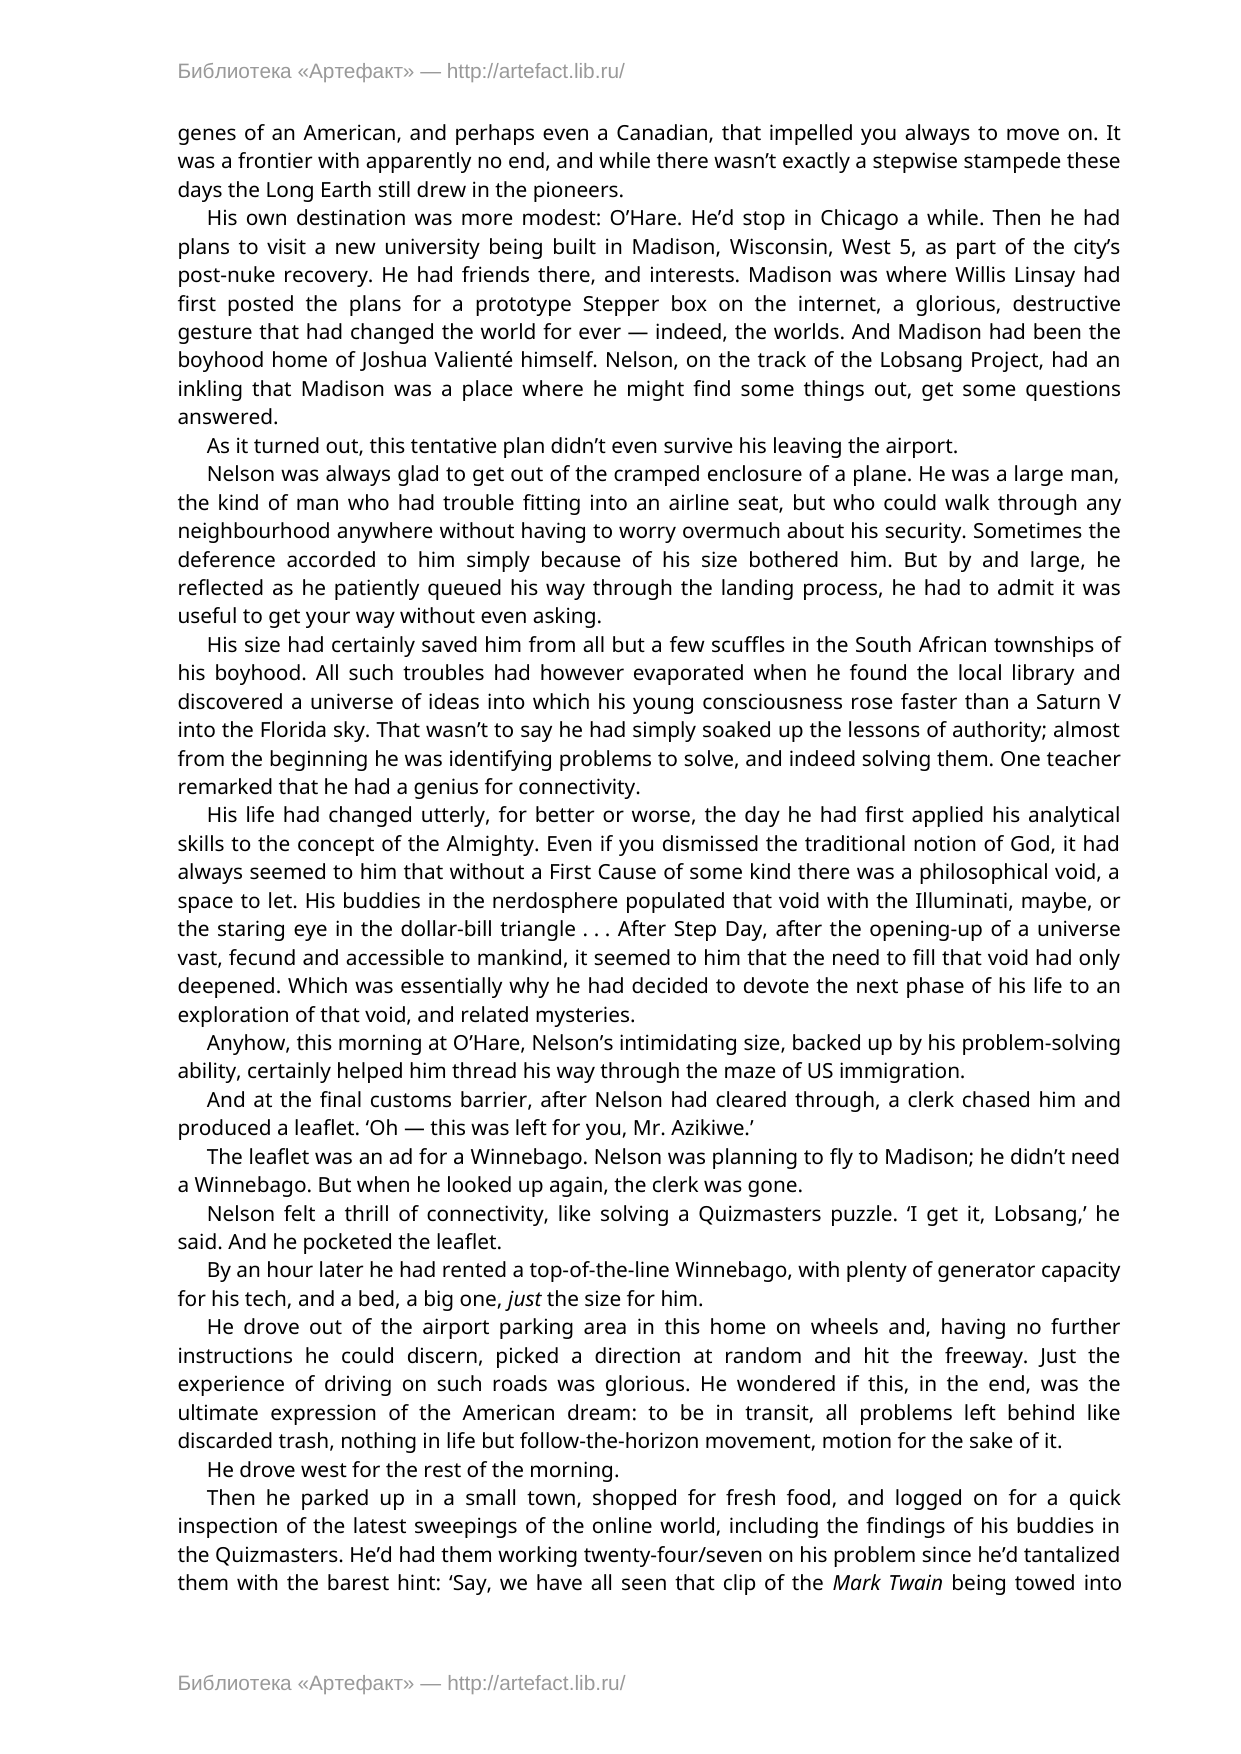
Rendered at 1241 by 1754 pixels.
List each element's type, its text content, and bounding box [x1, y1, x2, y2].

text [177, 1483, 1122, 1597]
text His life had changed utterly, for better or worse, the day he had first applied his analytical skills to the concept of the Almighty. Even if you dismissed the traditional notion of God, it had always seemed to him that without a First Cause of some kind there was a philosophical void, a space to let. His buddies in the nerdosphere populated that void with the Illuminati, maybe, or the staring eye in the dollar-bill triangle . . . After Step Day, after the opening-up of a universe vast, fecund and accessible to mankind, it seemed to him that the need to fill that void had only deepened. Which was essentially why he had decided to devote the next phase of his life to an exploration of that void, and related mysteries. [177, 801, 1122, 1028]
text And at the final customs barrier, after Nelson had cleared through, a clerk chased him and produced a leaflet. ‘Oh — this was left for you, Mr. Azikiwe.’ [177, 1085, 1122, 1142]
text He drove west for the rest of the morning. [177, 1455, 1122, 1483]
text His size had certainly saved him from all but a few scuffles in the South African townships of his boyhood. All such troubles had however evaporated when he found the local library and discovered a universe of ideas into which his young consciousness rose faster than a Saturn V into the Florida sky. That wasn’t to say he had simply soaked up the lessons of authority; almost from the beginning he was identifying problems to solve, and indeed solving them. One teacher remarked that he had a genius for connectivity. [177, 630, 1122, 801]
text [177, 118, 1122, 203]
text The leaflet was an ad for a Winnebago. Nelson was planning to fly to Madison; he didn’t need a Winnebago. But when he looked up again, the clerk was gone. [177, 1142, 1122, 1199]
text He drove out of the airport parking area in this home on wheels and, having no further instructions he could discern, picked a direction at random and hit the freeway. Just the experience of driving on such roads was glorious. He wondered if this, in the end, was the ultimate expression of the American dream: to be in transit, all problems left behind like discarded trash, nothing in life but follow-the-horizon movement, motion for the sake of it. [177, 1312, 1122, 1455]
text By an hour later he had rented a top-of-the-line Winnebago, with plenty of generator capacity for his tech, and a bed, a big one, just the size for him. [177, 1256, 1122, 1312]
text Nelson felt a thrill of connectivity, like solving a Quizmasters puzzle. ‘I get it, Lobsang,’ he said. And he pocketed the leaflet. [177, 1199, 1122, 1256]
text Anyhow, this morning at O’Hare, Nelson’s intimidating size, backed up by his problem-solving ability, certainly helped him thread his way through the maze of US immigration. [177, 1028, 1122, 1085]
text His own destination was more modest: O’Hare. He’d stop in Chicago a while. Then he had plans to visit a new university being built in Madison, Wisconsin, West 5, as part of the city’s post-nuke recovery. He had friends there, and interests. Madison was where Willis Linsay had first posted the plans for a prototype Stepper box on the internet, a glorious, destructive gesture that had changed the world for ever — indeed, the worlds. And Madison had been the boyhood home of Joshua Valienté himself. Nelson, on the track of the Lobsang Project, had an inkling that Madison was a place where he might find some things out, get some questions answered. [177, 203, 1122, 431]
text As it turned out, this tentative plan didn’t even survive his leaving the airport. [177, 431, 1122, 459]
text Nelson was always glad to get out of the cramped enclosure of a plane. He was a large man, the kind of man who had trouble fitting into an airline seat, but who could walk through any neighbourhood anywhere without having to worry overmuch about his security. Sometimes the deference accorded to him simply because of his size bothered him. But by and large, he reflected as he patiently queued his way through the landing process, he had to admit it was useful to get your way without even asking. [177, 459, 1122, 630]
